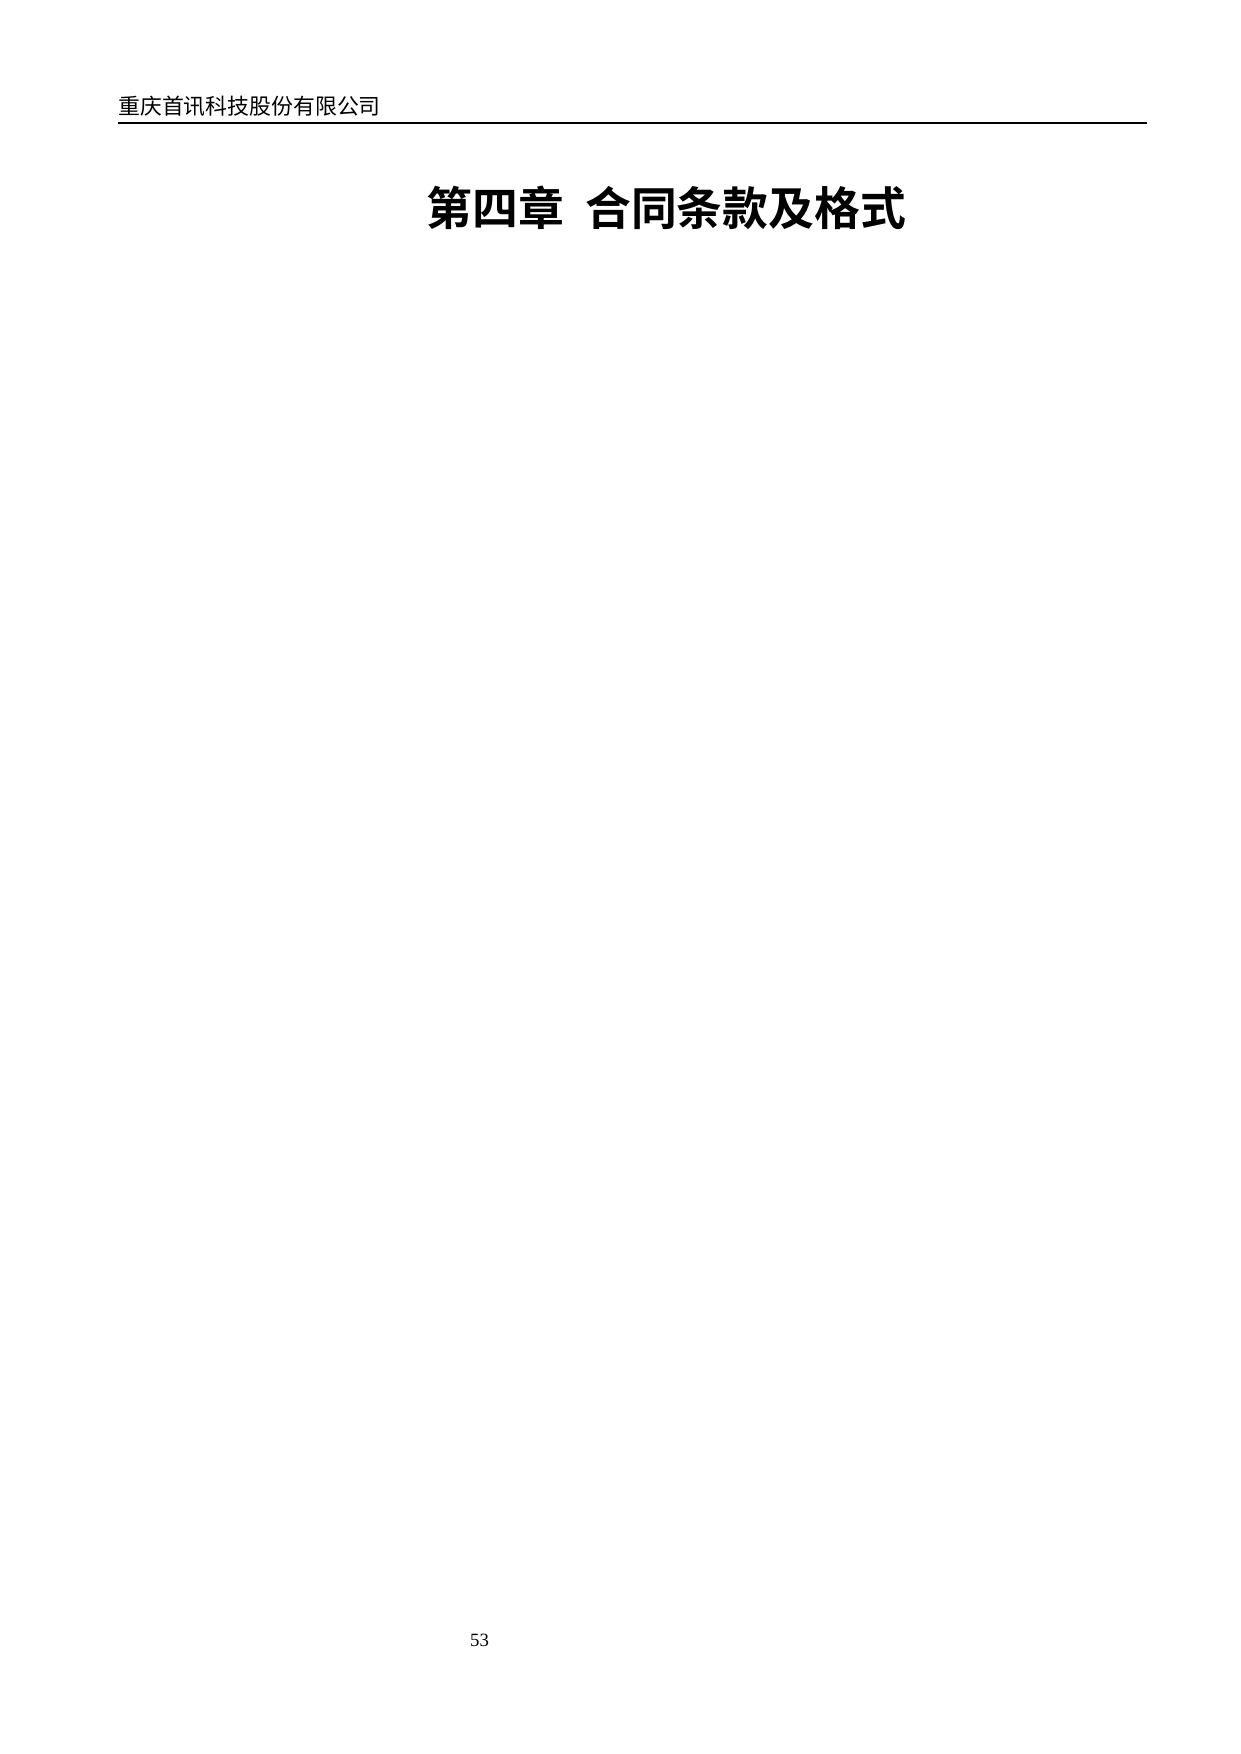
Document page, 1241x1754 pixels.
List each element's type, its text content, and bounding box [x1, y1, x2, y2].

subtitle 第四章 合同条款及格式 [118, 171, 1122, 239]
